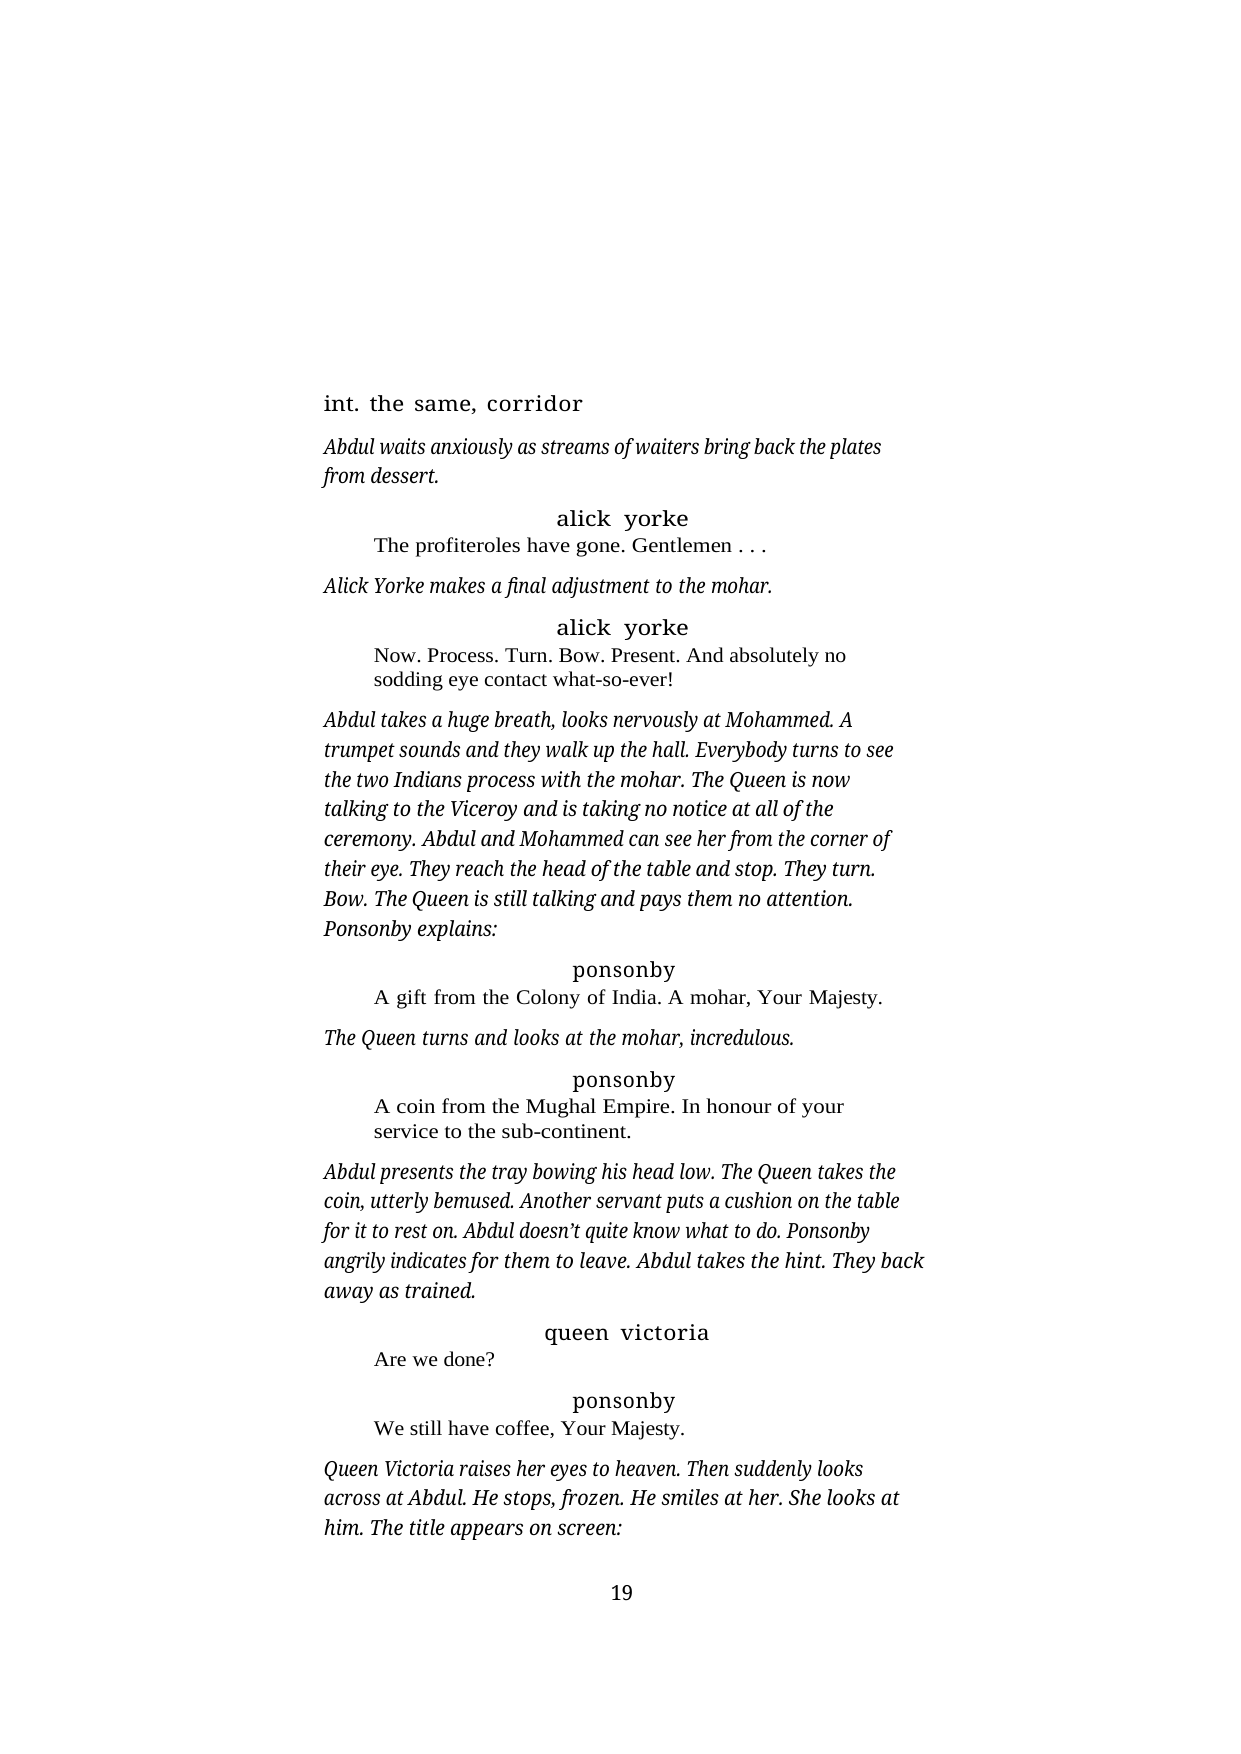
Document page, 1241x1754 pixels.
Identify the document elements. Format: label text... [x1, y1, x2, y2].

text The Queen turns and looks at the mohar, incredulous. [324, 1023, 1065, 1051]
text ponsonby [572, 955, 1065, 984]
text A coin from the Mughal Empire. In honour of your service to the sub-continent. [374, 1094, 913, 1143]
text Alick Yorke makes a final adjustment to the mohar. [324, 571, 1065, 599]
text alick yorke [314, 613, 931, 642]
text The profiteroles have gone. Gentlemen . . . [374, 533, 1065, 557]
text Are we done? [374, 1347, 496, 1371]
text ponsonby [572, 1386, 1065, 1415]
text Queen Victoria raises her eyes to heaven. Then suddenly looks across at Abdul. He stops, frozen. He smiles at her. She looks at him. The title appears on screen: [324, 1454, 918, 1542]
text Abdul takes a huge breath, looks nervously at Mohammed. A trumpet sounds and they walk up the hall. Everybody turns to see the two Indians process with the mohar. The Queen is now talking to the Viceroy and is taking no notice at all of the ceremony. Abdul and Mohammed can see her from the corner of their eye. They reach the head of the table and stop. They turn. Bow. The Queen is still talking and pays them no attention. Ponsonby explains: [324, 705, 913, 942]
text Abdul presents the tray bowing his head low. The Queen takes the coin, utterly bemused. Another servant puts a cushion on the table for it to rest on. Abdul doesn’t quite know what to do. Ponsonby angrily indicates for them to leave. Abdul takes the hint. They back away as trained. [324, 1157, 928, 1304]
text We still have coffee, Your Majesty. [374, 1416, 1065, 1440]
text alick yorke [314, 504, 931, 532]
text 19 [314, 1578, 930, 1606]
text int. the same, corridor [324, 389, 1065, 418]
text Abdul waits anxiously as streams of waiters bring back the plates from dessert. [324, 432, 918, 490]
text queen victoria [544, 1318, 1065, 1346]
text ponsonby [572, 1065, 1065, 1093]
text Now. Process. Turn. Bow. Present. And absolutely no sodding eye contact what-so-ever! [374, 643, 909, 691]
text A gift from the Colony of India. A mohar, Your Majesty. [374, 985, 1065, 1009]
